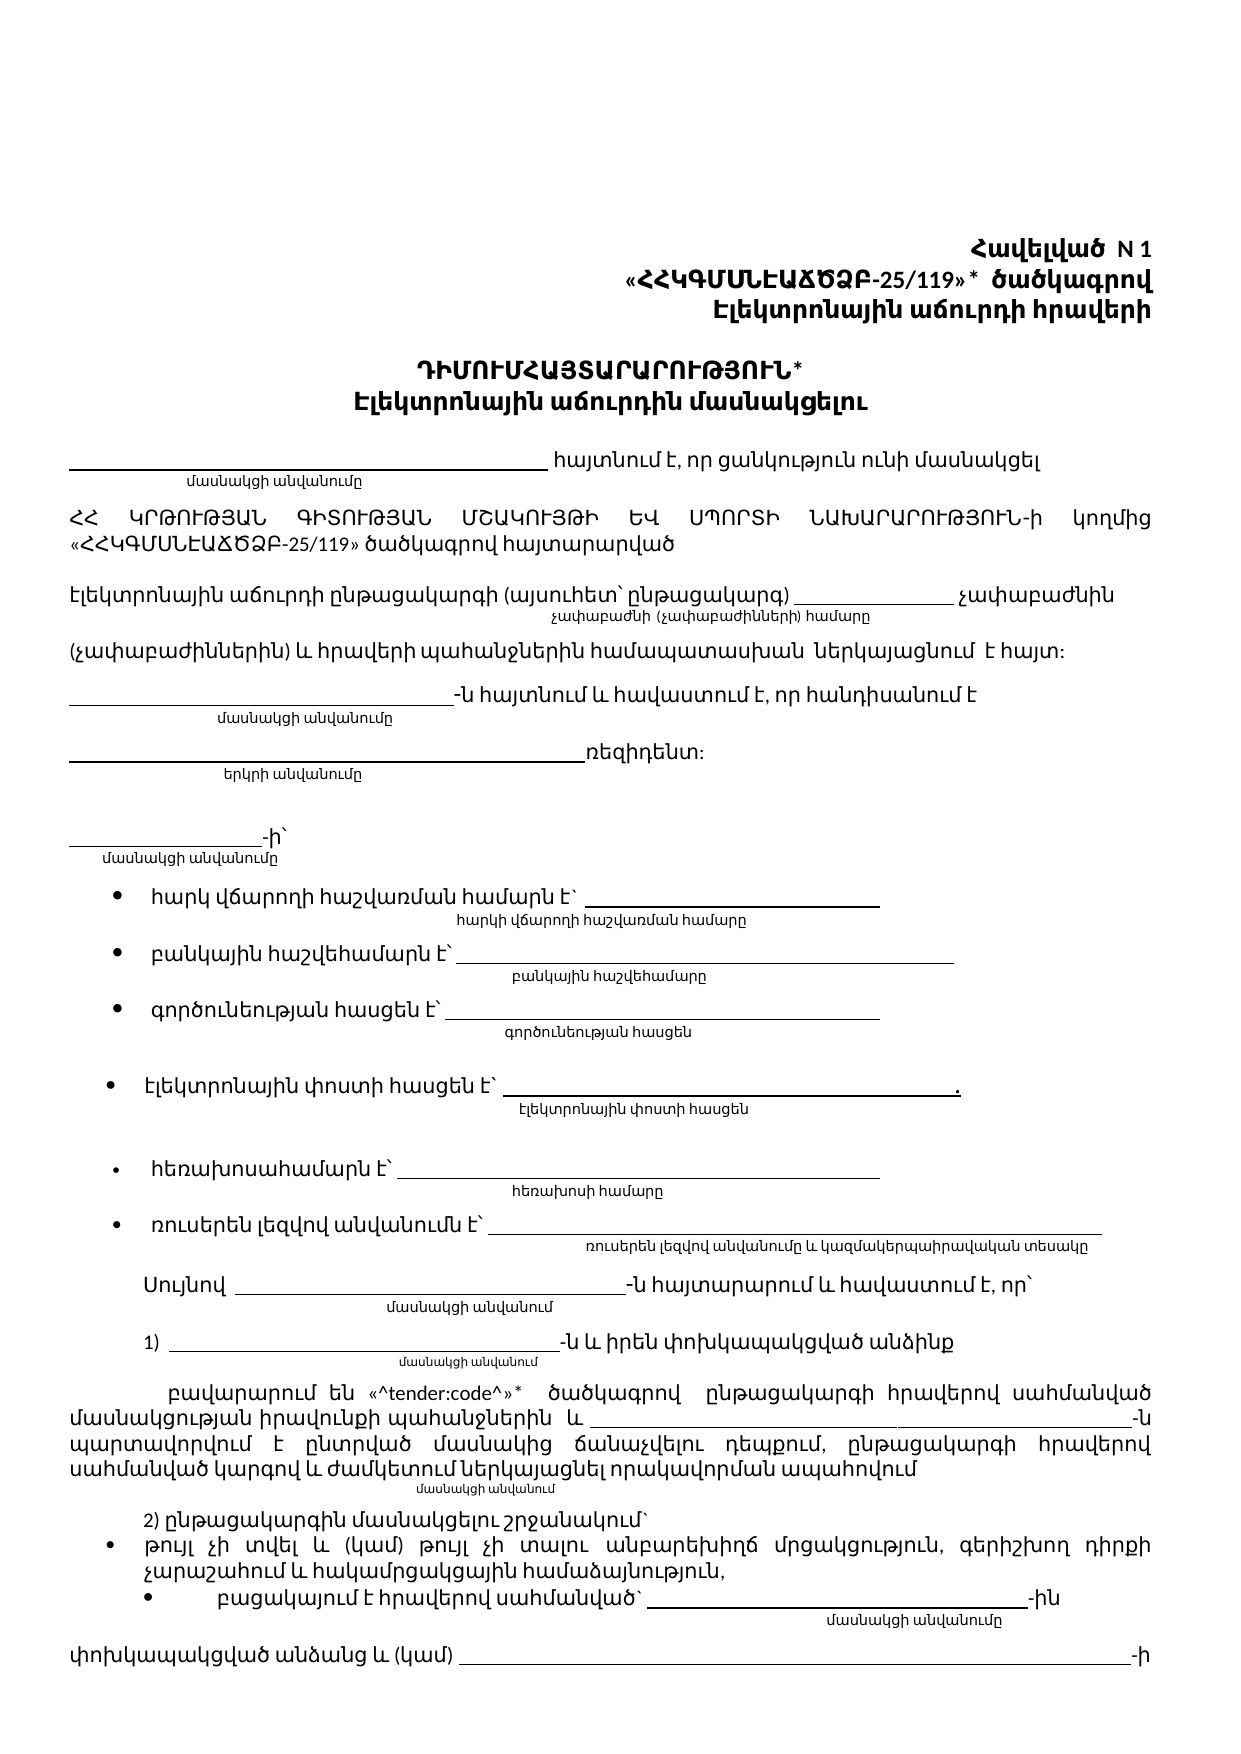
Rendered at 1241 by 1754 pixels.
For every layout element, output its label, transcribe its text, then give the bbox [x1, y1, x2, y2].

text Հավելված N 1 [69, 233, 1152, 264]
text մասնակցի անվանում [69, 1482, 1152, 1507]
text երկրի անվանումը [69, 765, 1152, 796]
list բացակայում է հրավերով սահմանված` -ին [69, 1583, 1152, 1611]
text գործունեության հասցեն [69, 1023, 1152, 1053]
text ՀՀ ԿՐԹՈՒԹՅԱՆ ԳԻՏՈՒԹՅԱՆ ՄՇԱԿՈՒՅԹԻ ԵՎ ՍՊՈՐՏԻ ՆԱԽԱՐԱՐՈՒԹՅՈՒՆ-ի կողմից «ՀՀԿԳՄՍՆԷԱՃԾՁԲ-25/119» ծածկագրով հայտարարված [69, 503, 1152, 556]
text հարկի վճարողի հաշվառման համարը [69, 911, 1152, 941]
text (չափաբաժիններին) և հրավերի պահանջներին համապատասխան ներկայացնում է հայտ: [69, 638, 1152, 663]
text Սույնով -ն հայտարարում և հավաստում է, որ՝ [69, 1268, 1152, 1299]
text 1) -ն և իրեն փոխկապակցված անձինք [69, 1329, 1152, 1354]
text -ի՝ [69, 824, 1152, 850]
text չափաբաժնի (չափաբաժինների) համարը [69, 607, 1152, 638]
text ռուսերեն լեզվով անվանումը և կազմակերպաիրավական տեսակը [512, 1238, 1152, 1268]
text Էլեկտրոնային աճուրդի հրավերի [69, 294, 1152, 325]
text հայտնում է, որ ցանկություն ունի մասնակցել [69, 447, 1152, 472]
subtitle Էլեկտրոնային աճուրդին մասնակցելու [69, 386, 1152, 417]
text մասնակցի անվանում [69, 1354, 1152, 1380]
text բանկային հաշվեհամարը [438, 967, 1152, 997]
text բավարարում են «^tender:code^»* ծածկագրով ընթացակարգի հրավերով սահմանված մասնակցության իրավունքի պահանջներին և -ն պարտավորվում է ընտրված մասնակից ճանաչվելու դեպքում, ընթացակարգի հրավերով սահմանված կարգով և ժամկետում ներկայացնել որակավորման ապահովում [69, 1380, 1152, 1482]
list հեռախոսահամարն է՝ [113, 1156, 1152, 1182]
text հեռախոսի համարը [438, 1182, 1152, 1212]
list էլեկտրոնային փոստի հասցեն է` . [107, 1066, 1152, 1100]
text 2) ընթացակարգին մասնակցելու շրջանակում` [69, 1507, 1152, 1532]
text էլեկտրոնային աճուրդի ընթացակարգի (այսուհետ՝ ընթացակարգ) չափաբաժնին [69, 582, 1152, 607]
text ԴԻՄՈՒՄՀԱՅՏԱՐԱՐՈՒԹՅՈՒՆ* [69, 356, 1152, 386]
list գործունեության հասցեն է՝ [113, 997, 1152, 1023]
text -ն հայտնում և հավաստում է, որ հանդիսանում է [69, 678, 1152, 709]
text մասնակցի անվանումը [69, 1611, 1152, 1642]
text մասնակցի անվանումը [69, 850, 1152, 880]
list թույլ չի տվել և (կամ) թույլ չի տալու անբարեխիղճ մրցակցություն, գերիշխող դիրքի չարաշահում և հակամրցակցային համաձայնություն, [107, 1532, 1152, 1583]
text մասնակցի անվանումը [69, 472, 1152, 503]
text մասնակցի անվանում [69, 1299, 1152, 1329]
text ռեզիդենտ: [69, 739, 1152, 765]
text մասնակցի անվանումը [69, 709, 1152, 739]
list ռուսերեն լեզվով անվանումն է՝ [113, 1212, 1152, 1238]
text «ՀՀԿԳՄՍՆԷԱՃԾՁԲ-25/119»* ծածկագրով [69, 264, 1152, 294]
list հարկ վճարողի հաշվառման համարն է` [113, 880, 1152, 911]
text էլեկտրոնային փոստի հասցեն [364, 1100, 1152, 1131]
list բանկային հաշվեհամարն է՝ [113, 941, 1152, 967]
text փոխկապակցված անձանց և (կամ) -ի [69, 1642, 1152, 1667]
